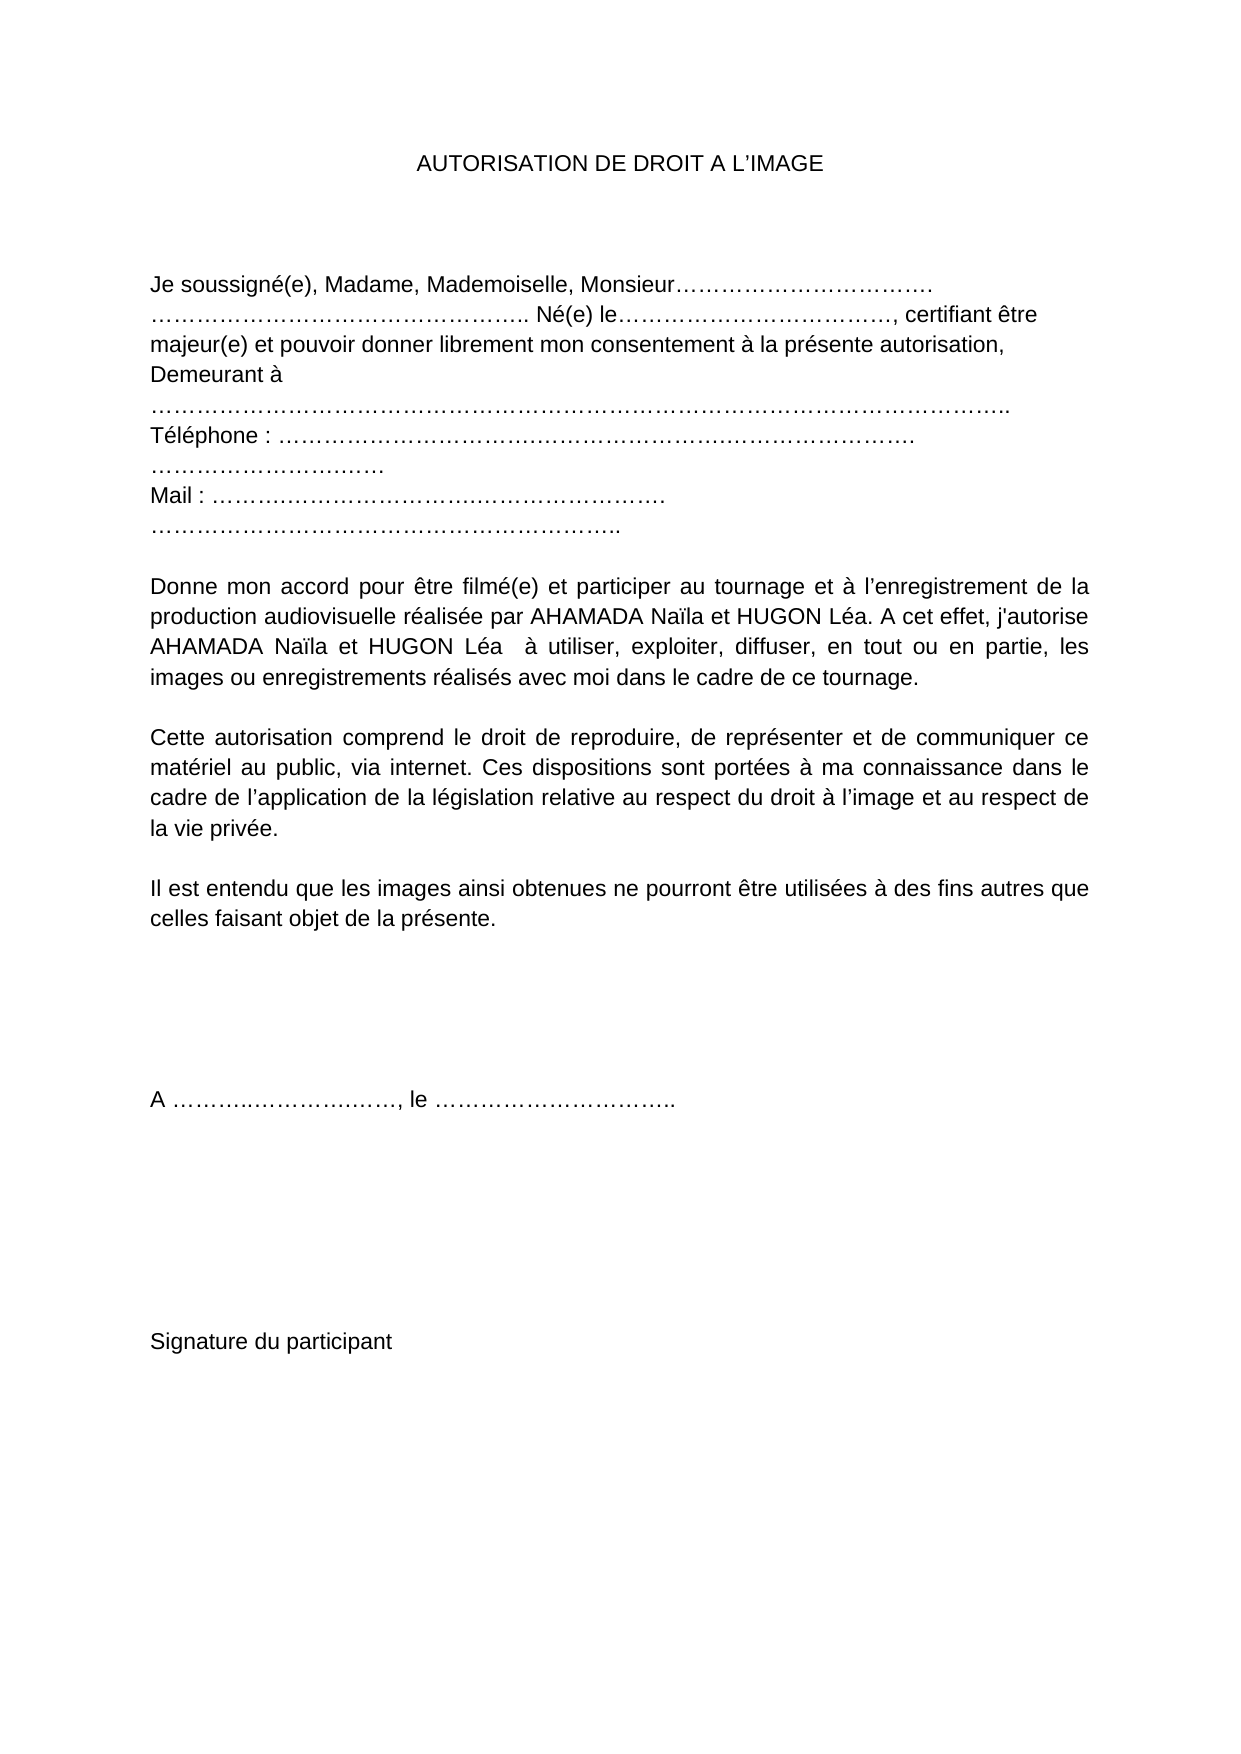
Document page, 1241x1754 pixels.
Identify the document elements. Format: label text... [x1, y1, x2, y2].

text Cette autorisation comprend le droit de reproduire, de représenter et de communiquer ce matériel au public, via internet. Ces dispositions sont portées à ma connaissance dans le cadre de l’application de la législation relative au respect du droit à l’image et au respect de la vie privée. [150, 724, 1090, 841]
text Donne mon accord pour être filmé(e) et participer au tournage et à l’enregistrement de la production audiovisuelle réalisée par AHAMADA Naïla et HUGON Léa. A cet effet, j'autorise AHAMADA Naïla et HUGON Léa à utiliser, exploiter, diffuser, en tout ou en partie, les images ou enregistrements réalisés avec moi dans le cadre de ce tournage. [150, 573, 1090, 690]
text Signature du participant [150, 1328, 1090, 1354]
text AUTORISATION DE DROIT A L’IMAGE [150, 150, 1090, 176]
text Mail : ……….…………………….…………………….…………………………………………………….. [150, 482, 1090, 539]
text A ………..………….……, le ………………………….. [150, 1086, 1090, 1113]
text Je soussigné(e), Madame, Mademoiselle, Monsieur…………………………….………………………………………….. Né(e) le………………………………, certifiant être majeur(e) et pouvoir donner librement mon consentement à la présente autorisation, Demeurant à ………………………………………………………………………………………………….. Téléphone : …………………………….…………………….…………………….…………………….…… [150, 271, 1090, 478]
text Il est entendu que les images ainsi obtenues ne pourront être utilisées à des fins autres que celles faisant objet de la présente. [150, 875, 1090, 932]
